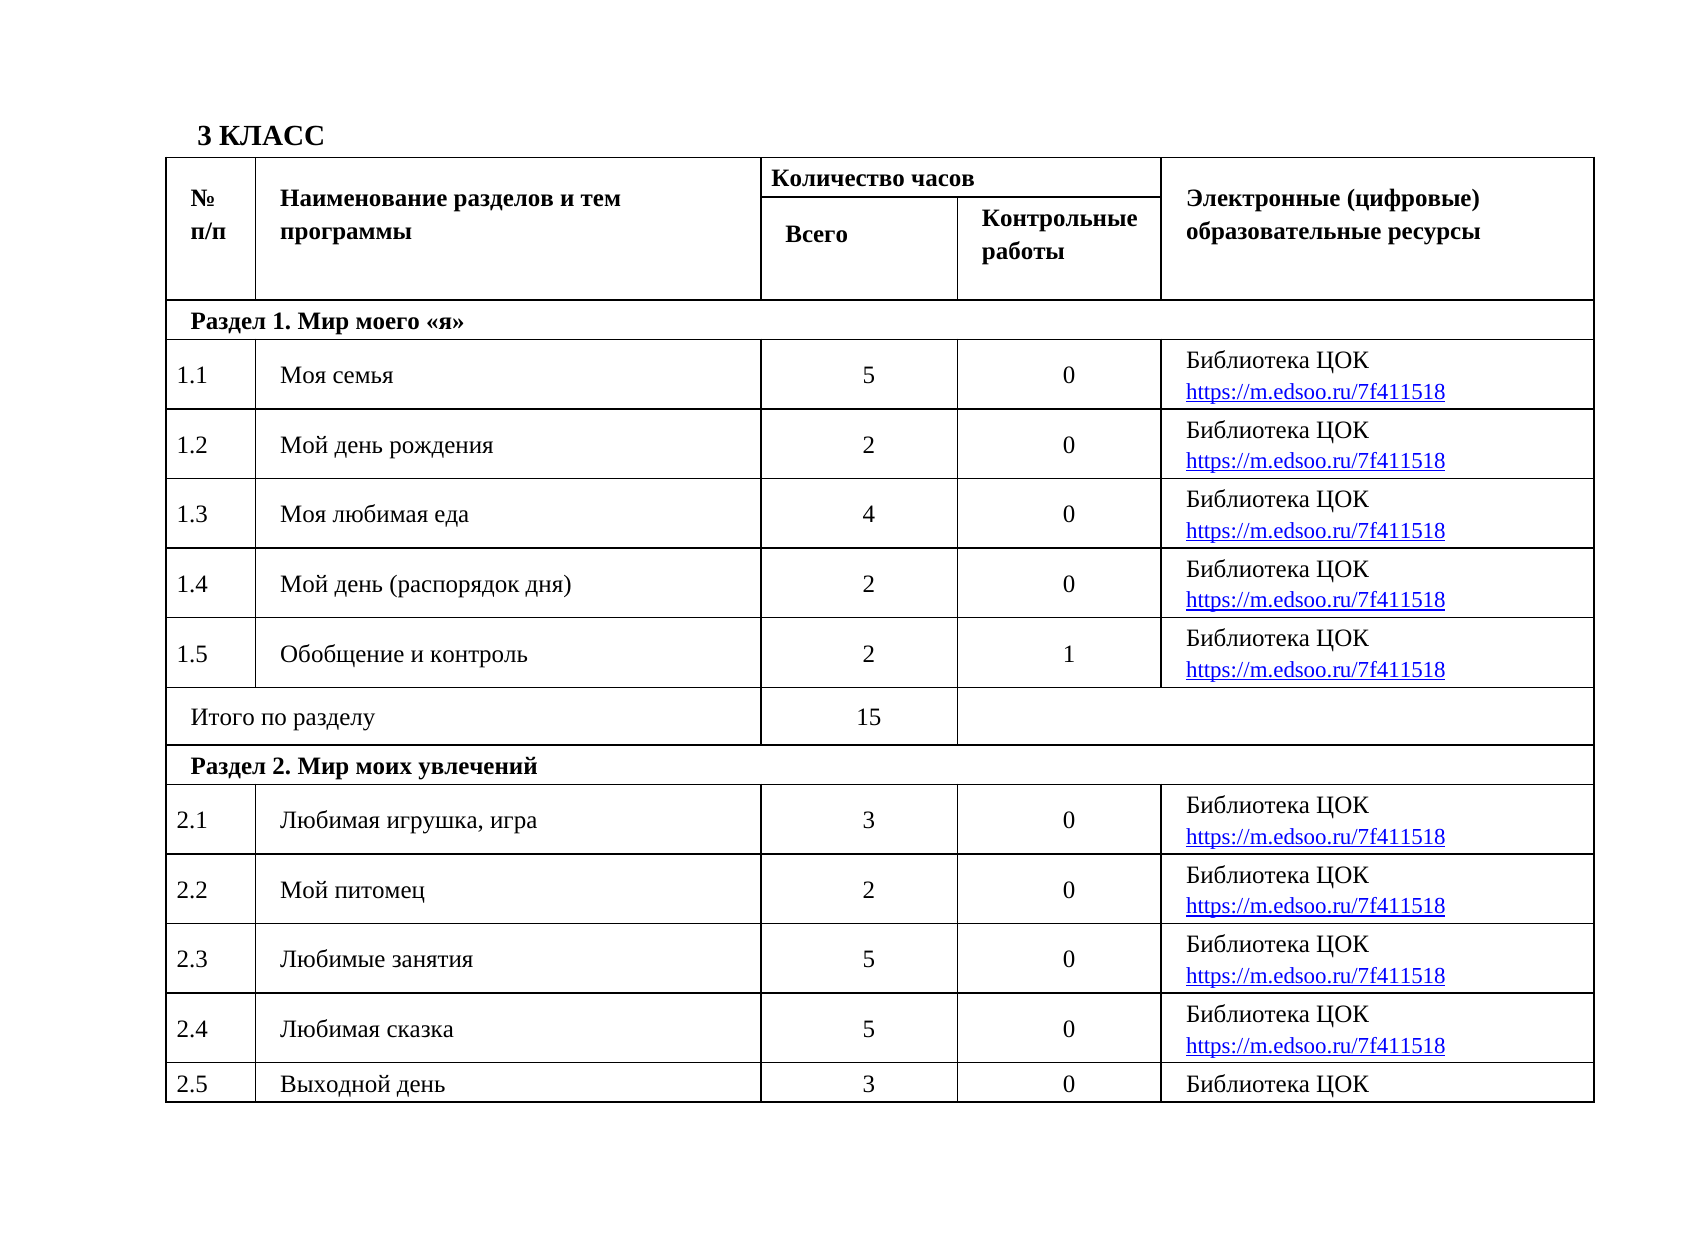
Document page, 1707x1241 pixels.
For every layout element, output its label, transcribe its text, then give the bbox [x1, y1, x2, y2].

table_cell Итого по разделу [167, 688, 760, 744]
table_cell 2.1 [167, 785, 255, 853]
table_cell 2 [762, 410, 957, 478]
table_cell Мой день рождения [256, 410, 760, 478]
table_cell Моя семья [256, 340, 760, 408]
text 3 КЛАСС [190, 118, 1618, 152]
table_cell 15 [762, 688, 957, 744]
table_cell Библиотека ЦОК https://m.edsoo.ru/7f411518 [1162, 855, 1593, 923]
table_header Электронные (цифровые) образовательные ресурсы [1162, 158, 1593, 299]
table_cell Библиотека ЦОК https://m.edsoo.ru/7f411518 [1162, 479, 1593, 547]
table_cell 0 [958, 1063, 1160, 1101]
table_cell 1.3 [167, 479, 255, 547]
table_cell 2.3 [167, 924, 255, 992]
table_cell Мой день (распорядок дня) [256, 549, 760, 617]
table_cell Библиотека ЦОК https://m.edsoo.ru/7f411518 [1162, 549, 1593, 617]
table_cell 5 [762, 924, 957, 992]
table_cell 0 [958, 785, 1160, 853]
table_cell Библиотека ЦОК https://m.edsoo.ru/7f411518 [1162, 340, 1593, 408]
table_cell 0 [958, 924, 1160, 992]
table_cell Выходной день [256, 1063, 760, 1101]
table_cell 2 [762, 549, 957, 617]
table_cell 0 [958, 479, 1160, 547]
table_header Количество часов [762, 158, 1160, 196]
table_cell Любимая игрушка, игра [256, 785, 760, 853]
table_cell 1.1 [167, 340, 255, 408]
table_cell Любимая сказка [256, 994, 760, 1062]
table_cell 0 [958, 855, 1160, 923]
table_cell Мой питомец [256, 855, 760, 923]
table_cell Контрольные работы [958, 198, 1160, 299]
table_cell 3 [762, 785, 957, 853]
table_cell 3 [762, 1063, 957, 1101]
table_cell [1162, 924, 1593, 992]
table_cell 1 [958, 618, 1160, 686]
table_cell Моя любимая еда [256, 479, 760, 547]
table_cell Обобщение и контроль [256, 618, 760, 686]
table_cell 2 [762, 618, 957, 686]
table_cell Библиотека ЦОК https://m.edsoo.ru/7f411518 [1162, 618, 1593, 686]
table_cell Любимые занятия [256, 924, 760, 992]
table_cell 1.4 [167, 549, 255, 617]
table_cell 2.2 [167, 855, 255, 923]
table_cell 2.4 [167, 994, 255, 1062]
table_cell Библиотека ЦОК https://m.edsoo.ru/7f411518 [1162, 785, 1593, 853]
table_cell Библиотека ЦОК https://m.edsoo.ru/7f411518 [1162, 410, 1593, 478]
table_cell 0 [958, 994, 1160, 1062]
table_cell Раздел 1. Мир моего «я» [167, 301, 1593, 338]
table_cell 5 [762, 994, 957, 1062]
table_cell 1.5 [167, 618, 255, 686]
table_cell 2 [762, 855, 957, 923]
table_cell 5 [762, 340, 957, 408]
table_cell Раздел 2. Мир моих увлечений [167, 746, 1593, 783]
table_cell 1.2 [167, 410, 255, 478]
table_cell 2.5 [167, 1063, 255, 1101]
table_cell 4 [762, 479, 957, 547]
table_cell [1162, 1063, 1593, 1101]
table_cell Всего [762, 198, 957, 299]
table_header № п/п [167, 158, 255, 299]
table_cell [958, 688, 1593, 744]
table_header Наименование разделов и тем программы [256, 158, 760, 299]
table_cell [1162, 994, 1593, 1062]
table_cell 0 [958, 410, 1160, 478]
table_cell 0 [958, 549, 1160, 617]
table_cell 0 [958, 340, 1160, 408]
